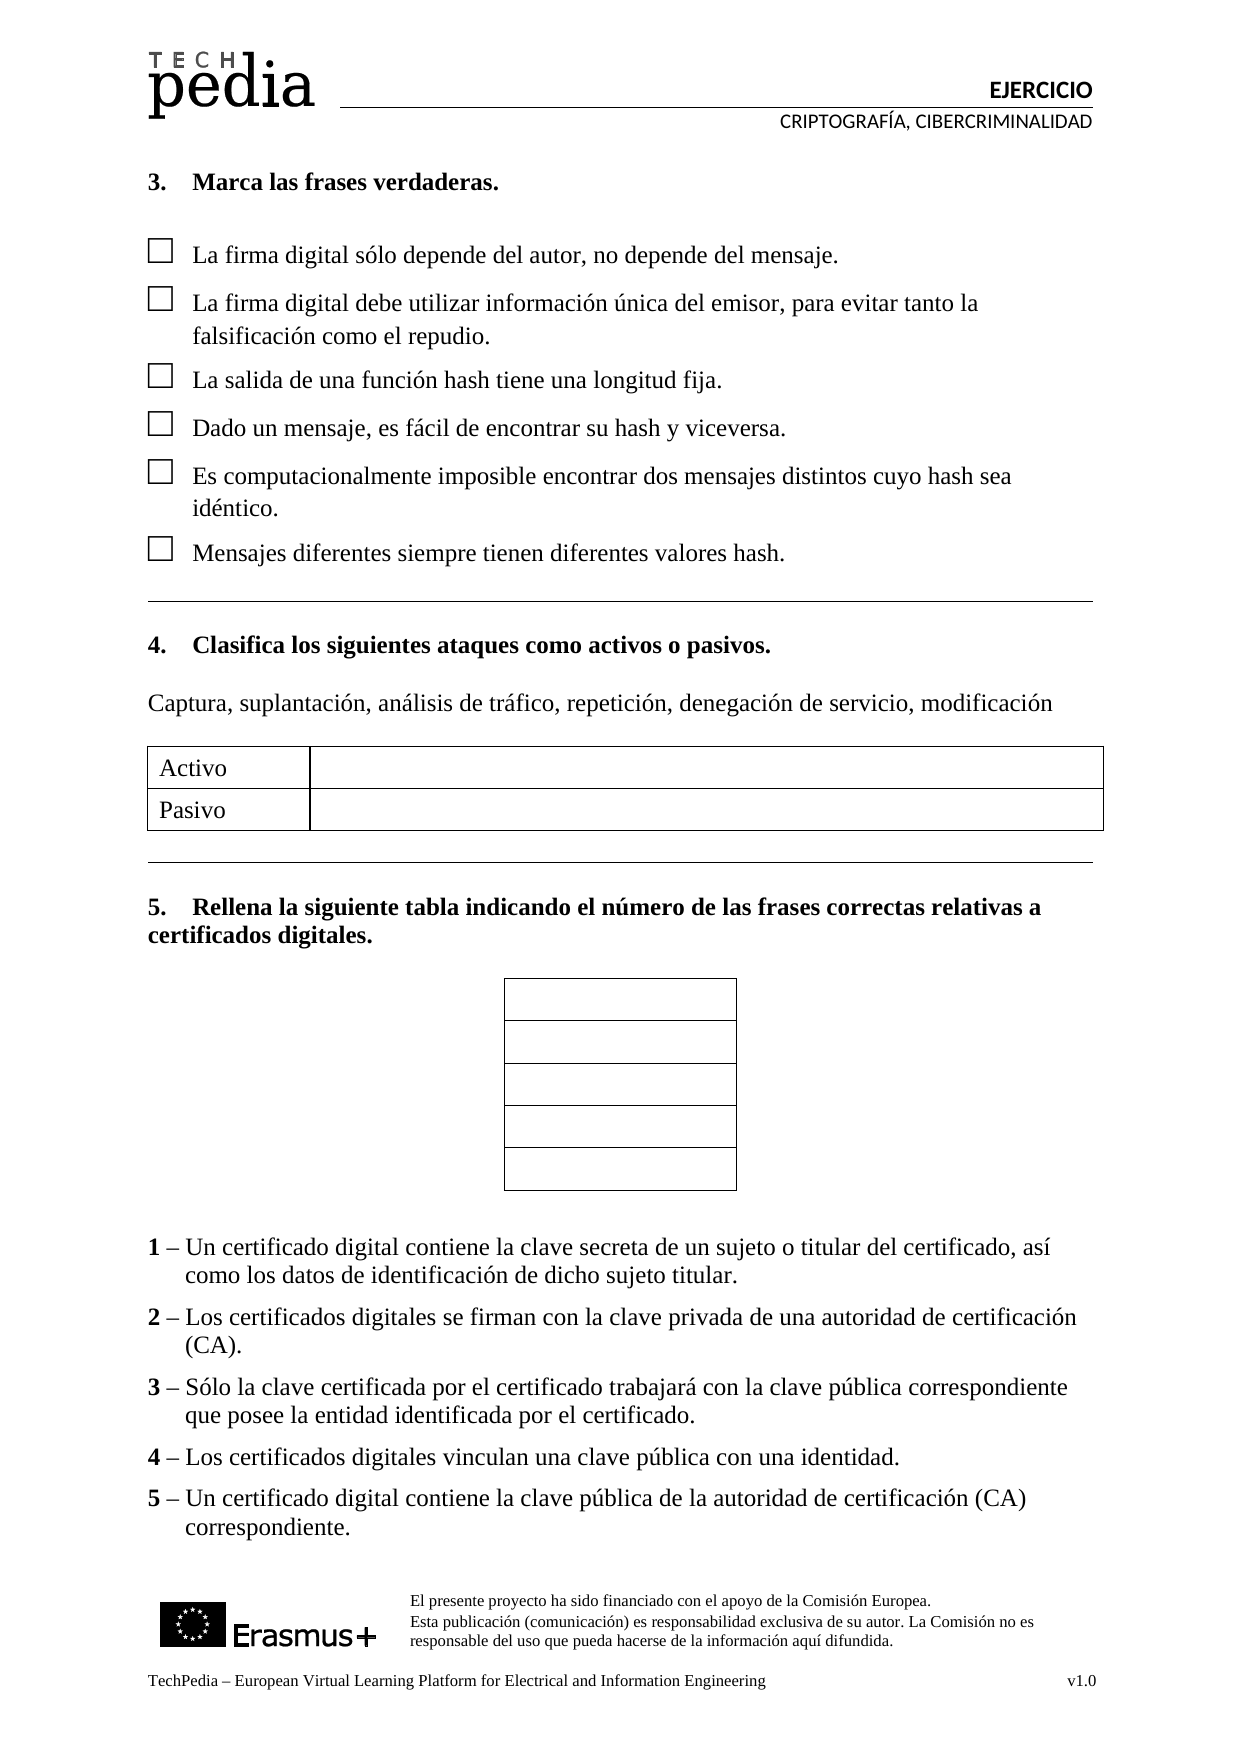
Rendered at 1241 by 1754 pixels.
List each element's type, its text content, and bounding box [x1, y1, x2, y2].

text Clasifica los siguientes ataques como activos o pasivos. [148, 631, 1093, 659]
text Marca las frases verdaderas. [148, 167, 1093, 196]
text □ La salida de una función hash tiene una longitud fija. [148, 349, 1093, 397]
table_header [505, 979, 736, 1020]
text □ La firma digital debe utilizar información única del emisor, para evitar tanto la falsificación como el repudio. [148, 273, 1093, 349]
table_header Activo [148, 747, 309, 788]
text □ Es computacionalmente imposible encontrar dos mensajes distintos cuyo hash sea idéntico. [148, 445, 1093, 522]
text 1 – Un certificado digital contiene la clave secreta de un sujeto o titular del certificado, así como los datos de identificación de dicho sujeto titular. [148, 1232, 1093, 1289]
text 2 – Los certificados digitales se firman con la clave privada de una autoridad de certificación (CA). [148, 1302, 1093, 1359]
text □ Mensajes diferentes siempre tienen diferentes valores hash. [148, 522, 1093, 570]
table_cell [505, 1064, 736, 1105]
text 3 – Sólo la clave certificada por el certificado trabajará con la clave pública correspondiente que posee la entidad identificada por el certificado. [148, 1372, 1093, 1429]
table_cell [505, 1021, 736, 1063]
table_cell Pasivo [148, 789, 309, 830]
table_header [311, 747, 1103, 788]
text □ Dado un mensaje, es fácil de encontrar su hash y viceversa. [148, 397, 1093, 445]
table_cell [311, 789, 1103, 830]
table_cell [505, 1148, 736, 1189]
text Rellena la siguiente tabla indicando el número de las frases correctas relativas a certificados digitales. [148, 892, 1093, 949]
text 4 – Los certificados digitales vinculan una clave pública con una identidad. [148, 1442, 1093, 1471]
table_cell [505, 1106, 736, 1147]
text Captura, suplantación, análisis de tráfico, repetición, denegación de servicio, modificación [148, 688, 1093, 717]
text 5 – Un certificado digital contiene la clave pública de la autoridad de certificación (CA) correspondiente. [148, 1483, 1093, 1541]
text □ La firma digital sólo depende del autor, no depende del mensaje. [148, 225, 1093, 273]
